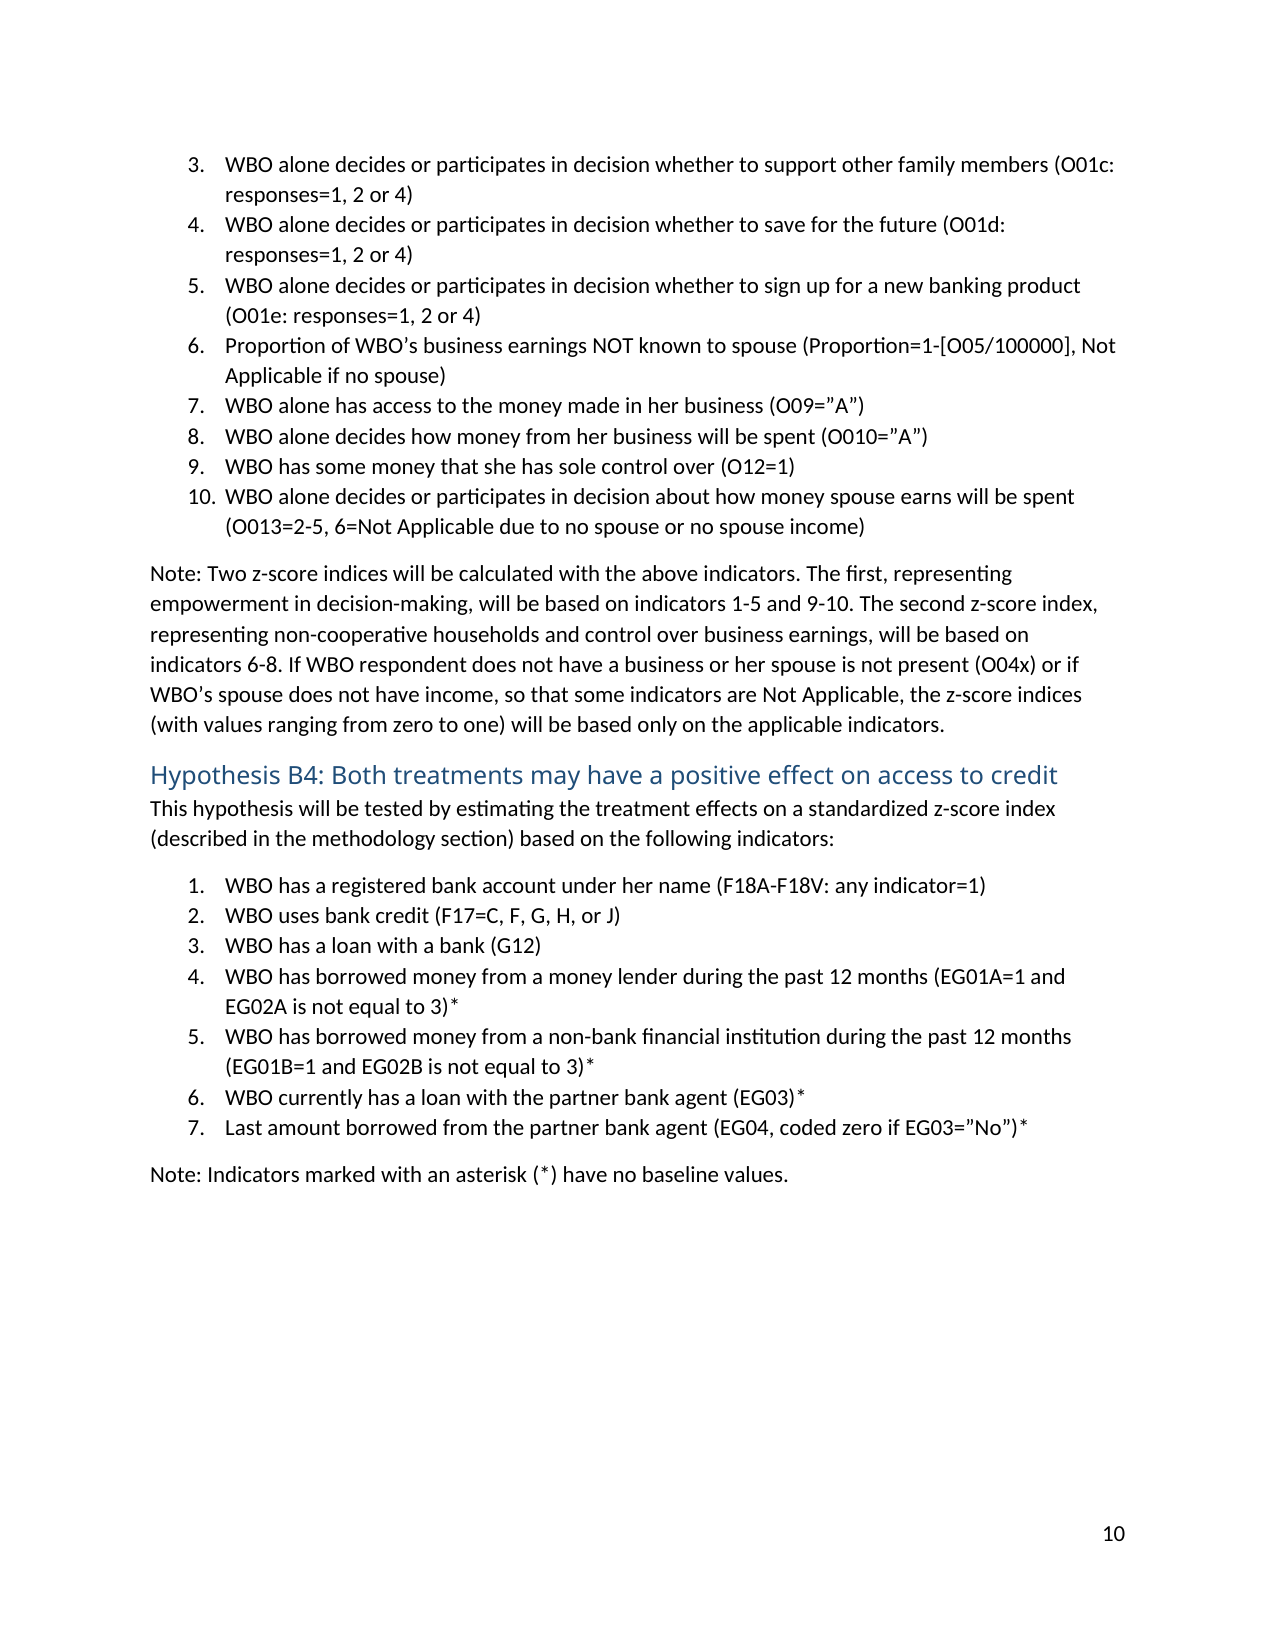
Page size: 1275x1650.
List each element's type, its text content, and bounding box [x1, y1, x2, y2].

list WBO has a registered bank account under her name (F18A-F18V: any indicator=1) [187, 871, 1125, 899]
list Proportion of WBO’s business earnings NOT known to spouse (Proportion=1-[O05/100000], Not Applicable if no spouse) [187, 331, 1125, 389]
list WBO currently has a loan with the partner bank agent (EG03)* [187, 1083, 1125, 1111]
list WBO has borrowed money from a money lender during the past 12 months (EG01A=1 and EG02A is not equal to 3)* [187, 962, 1125, 1020]
text Note: Indicators marked with an asterisk (*) have no baseline values. [150, 1160, 1125, 1188]
subtitle Hypothesis B4: Both treatments may have a positive effect on access to credit [150, 757, 1125, 791]
list WBO has borrowed money from a non-bank financial institution during the past 12 months (EG01B=1 and EG02B is not equal to 3)* [187, 1022, 1125, 1080]
list WBO alone decides how money from her business will be spent (O010=”A”) [187, 422, 1125, 450]
text This hypothesis will be tested by estimating the treatment effects on a standardized z-score index (described in the methodology section) based on the following indicators: [150, 794, 1125, 852]
list WBO uses bank credit (F17=C, F, G, H, or J) [187, 901, 1125, 929]
list WBO alone decides or participates in decision whether to support other family members (O01c: responses=1, 2 or 4) [187, 150, 1125, 208]
list WBO has some money that she has sole control over (O12=1) [187, 452, 1125, 480]
text Note: Two z-score indices will be calculated with the above indicators. The first, representing empowerment in decision-making, will be based on indicators 1-5 and 9-10. The second z-score index, representing non-cooperative households and control over business earnings, will be based on indicators 6-8. If WBO respondent does not have a business or her spouse is not present (O04x) or if WBO’s spouse does not have income, so that some indicators are Not Applicable, the z-score indices (with values ranging from zero to one) will be based only on the applicable indicators. [150, 559, 1125, 738]
list Last amount borrowed from the partner bank agent (EG04, coded zero if EG03=”No”)* [187, 1113, 1125, 1141]
list WBO alone decides or participates in decision about how money spouse earns will be spent (O013=2-5, 6=Not Applicable due to no spouse or no spouse income) [187, 482, 1125, 541]
list WBO alone decides or participates in decision whether to sign up for a new banking product (O01e: responses=1, 2 or 4) [187, 271, 1125, 329]
list WBO alone decides or participates in decision whether to save for the future (O01d: responses=1, 2 or 4) [187, 210, 1125, 269]
list WBO alone has access to the money made in her business (O09=”A”) [187, 392, 1125, 420]
list WBO has a loan with a bank (G12) [187, 932, 1125, 959]
